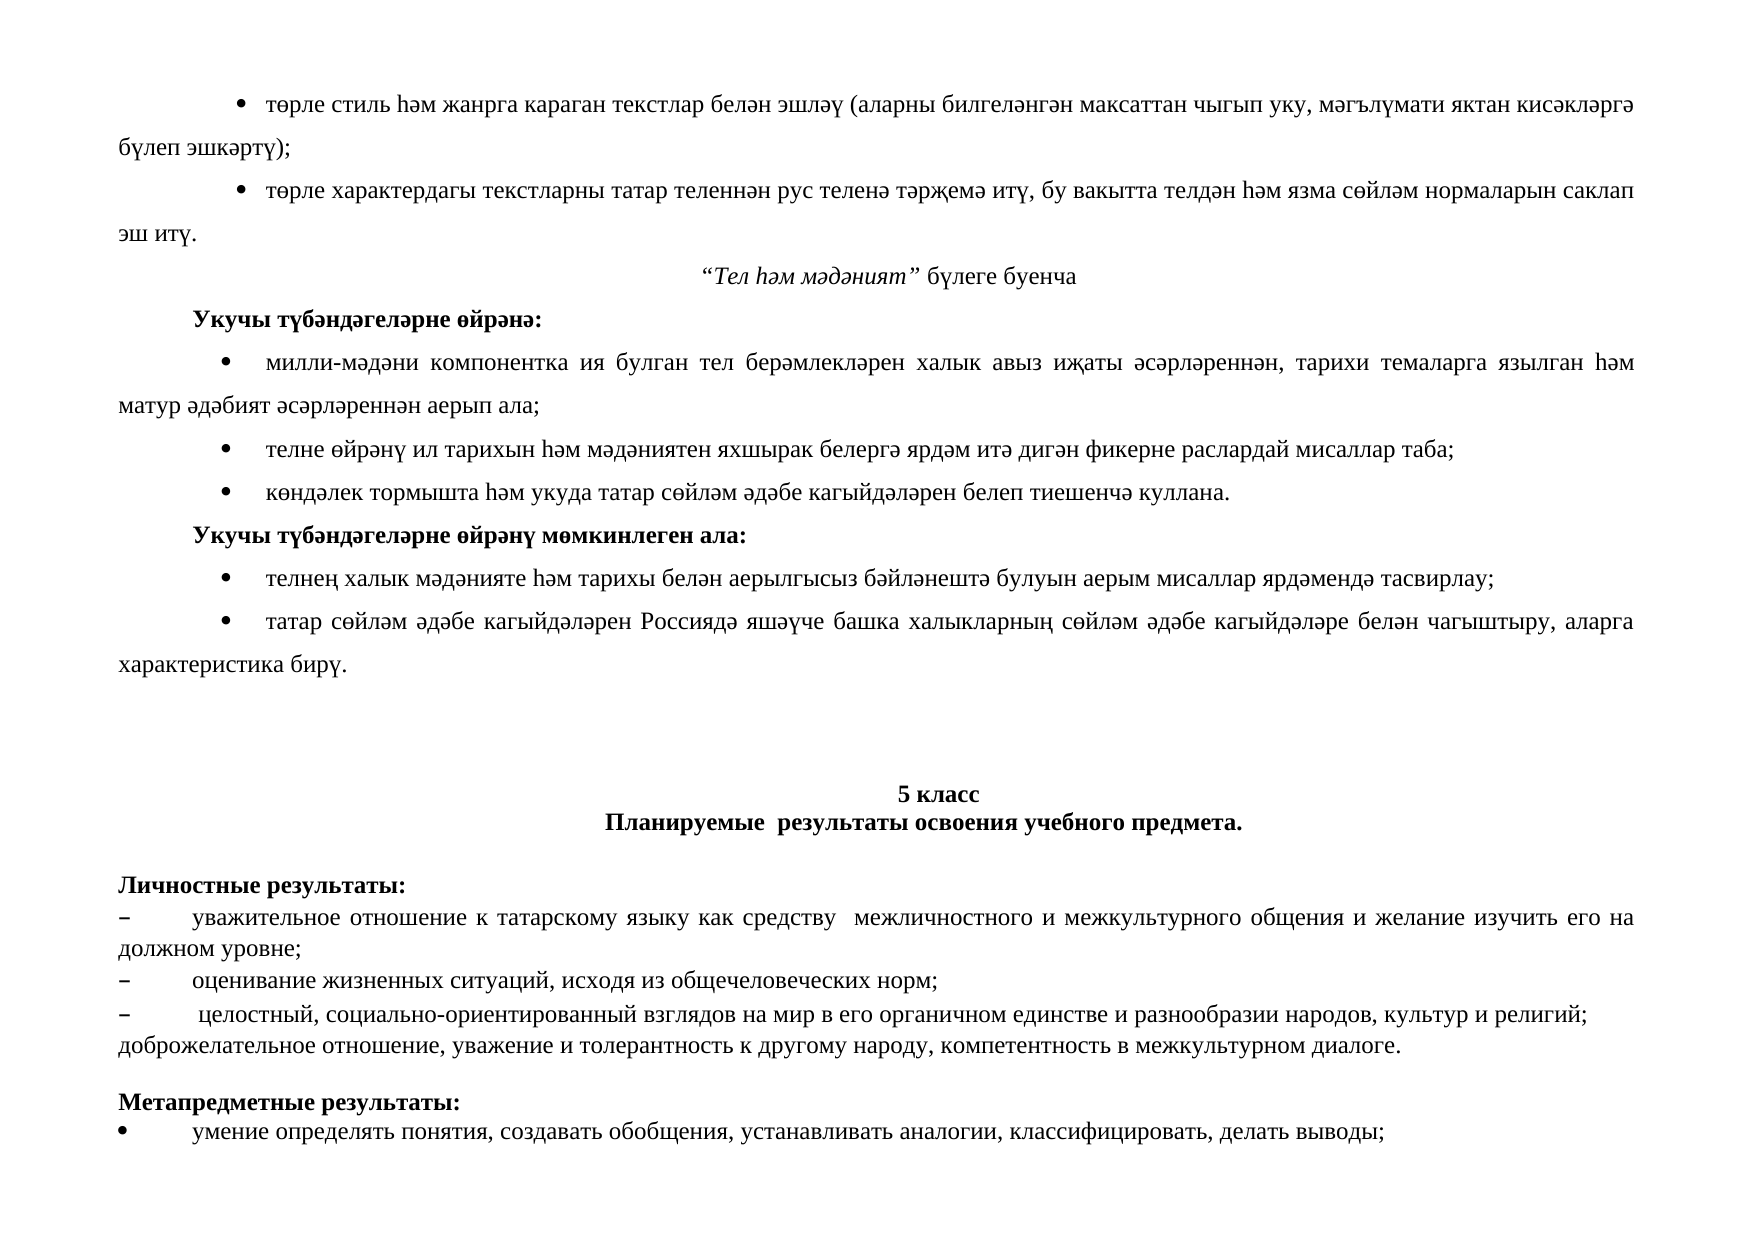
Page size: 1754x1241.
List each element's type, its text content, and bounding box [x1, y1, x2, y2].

text Личностные результаты: [118, 870, 1636, 899]
list милли-мәдәни компонентка ия булган тел берәмлекләрен халык авыз иҗаты әсәрләреннән, тарихи темаларга язылган һәм матур әдәбият әсәрләреннән аерып ала; [118, 347, 1636, 419]
text “Тел һәм мәдәният” бүлеге буенча [118, 261, 1636, 290]
list умение определять понятия, создавать обобщения, устанавливать аналогии, классифицировать, делать выводы; [118, 1116, 1636, 1145]
text Укучы түбәндәгеләрне өйрәнә: [118, 304, 1636, 333]
text Укучы түбәндәгеләрне өйрәнү мөмкинлеген ала: [118, 520, 1636, 549]
list телнең халык мәдәнияте һәм тарихы белән аерылгысыз бәйләнештә булуын аерым мисаллар ярдәмендә тасвирлау; [118, 563, 1636, 592]
list оценивание жизненных ситуаций, исходя из общечеловеческих норм; [118, 962, 1636, 996]
list уважительное отношение к татарскому языку как средству межличностного и межкультурного общения и желание изучить его на должном уровне; [118, 899, 1636, 962]
text Планируемые результаты освоения учебного предмета. [118, 807, 1636, 836]
list татар сөйләм әдәбе кагыйдәләрен Россиядә яшәүче башка халыкларның сөйләм әдәбе кагыйдәләре белән чагыштыру, аларга характеристика бирү. [118, 606, 1636, 678]
text Метапредметные результаты: [118, 1087, 1636, 1116]
list целостный, социально-ориентированный взглядов на мир в его органичном единстве и разнообразии народов, культур и религий; [118, 996, 1636, 1030]
list телне өйрәнү ил тарихын һәм мәдәниятен яхшырак белергә ярдәм итә дигән фикерне раслардай мисаллар таба; [118, 434, 1636, 462]
list төрле стиль һәм жанрга караган текстлар белән эшләү (аларны билгеләнгән максаттан чыгып уку, мәгълүмати яктан кисәкләргә бүлеп эшкәртү); [118, 89, 1636, 161]
list төрле характердагы текстларны татар теленнән рус теленә тәрҗемә итү, бу вакытта телдән һәм язма сөйләм нормаларын саклап эш итү. [118, 175, 1636, 247]
text доброжелательное отношение, уважение и толерантность к другому народу, компетентность в межкультурном диалоге. [118, 1030, 1636, 1059]
text 5 класс [185, 779, 1636, 807]
list көндәлек тормышта һәм укуда татар сөйләм әдәбе кагыйдәләрен белеп тиешенчә куллана. [118, 477, 1636, 506]
